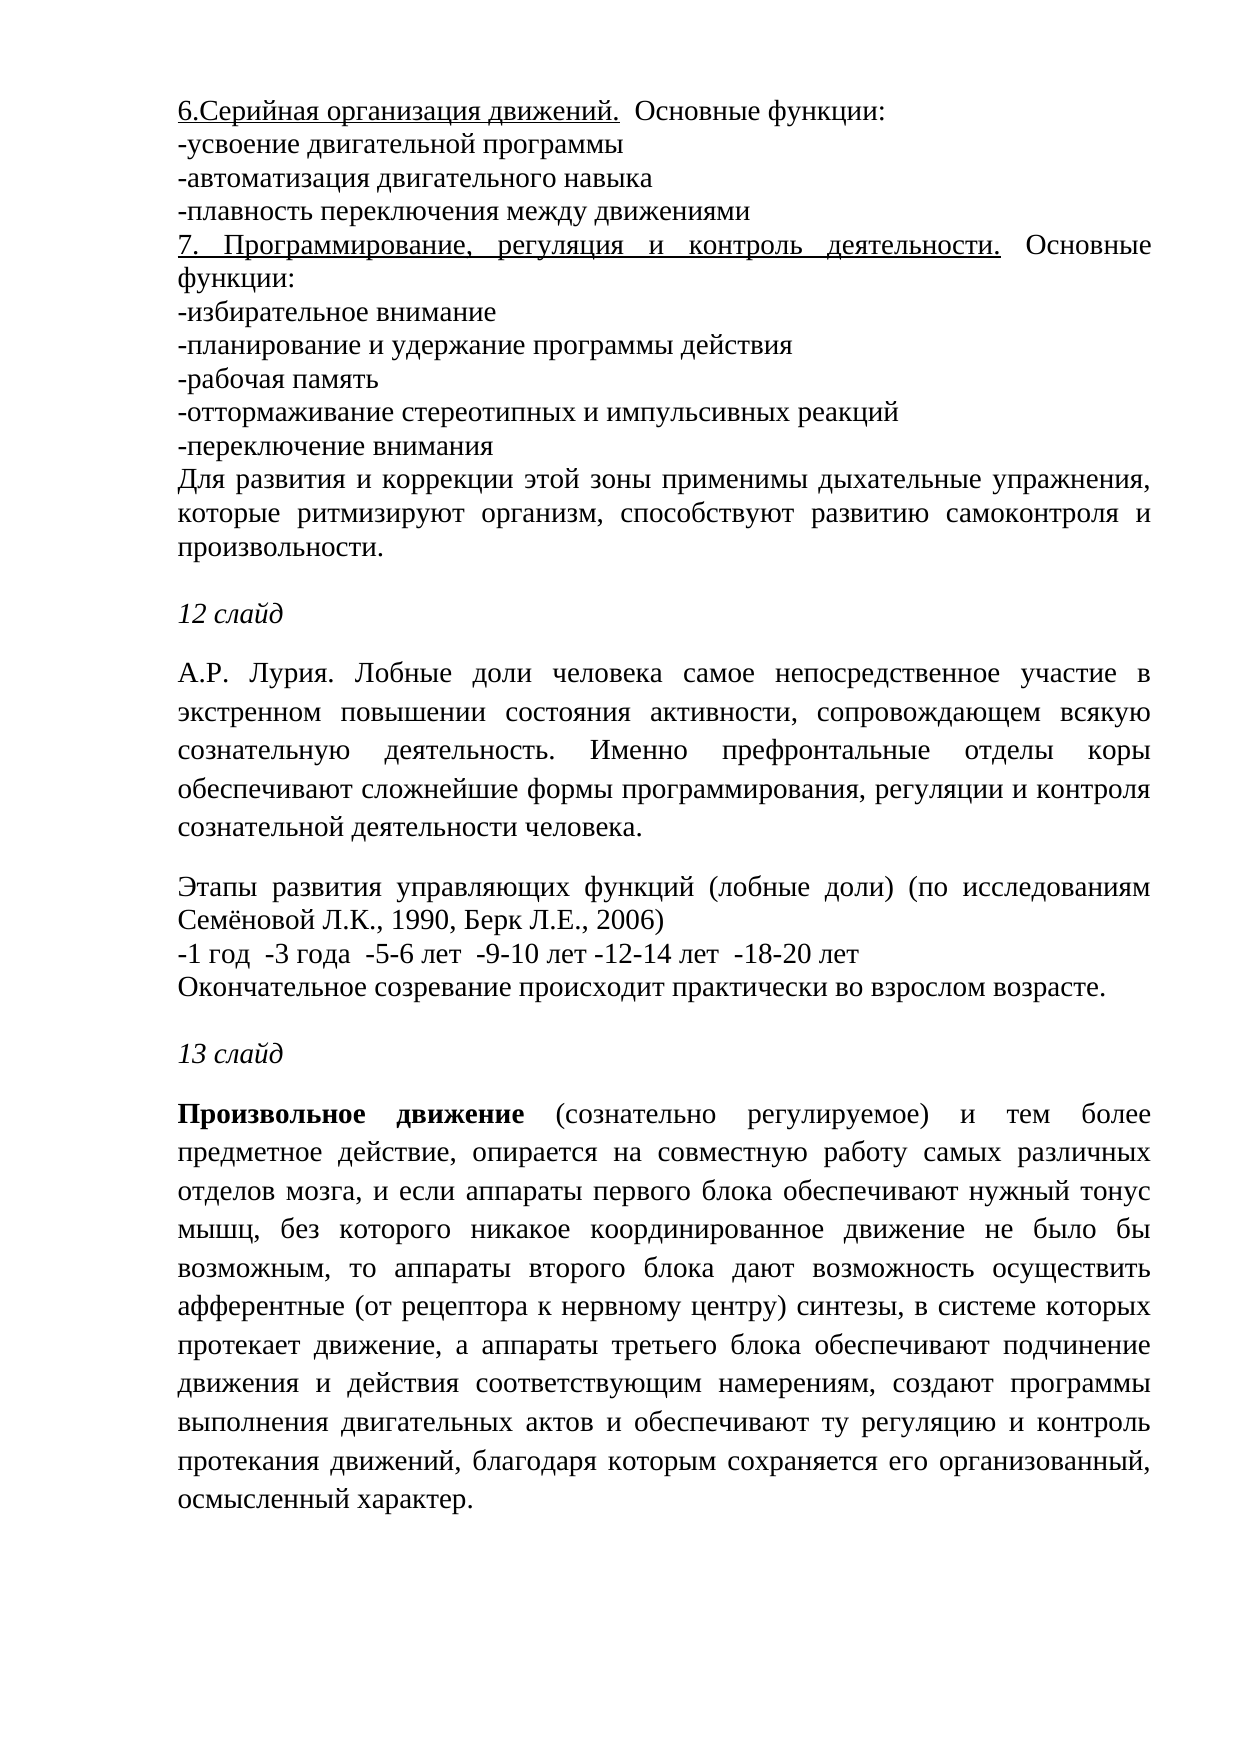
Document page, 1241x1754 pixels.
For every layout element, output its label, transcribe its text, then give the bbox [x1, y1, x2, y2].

text 6.Серийная организация движений. Основные функции: [177, 93, 1152, 126]
text -оттормаживание стереотипных и импульсивных реакций [177, 394, 1152, 428]
text -избирательное внимание [177, 294, 1152, 327]
text Произвольное движение (сознательно регулируемое) и тем более предметное действие, опирается на совместную работу самых различных отделов мозга, и если аппараты первого блока обеспечивают нужный тонус мышц, без которого никакое координированное движение не было бы возможным, то аппараты второго блока дают возможность осуществить афферентные (от рецептора к нервному центру) синтезы, в системе которых протекает движение, а аппараты третьего блока обеспечивают подчинение движения и действия соответствующим намерениям, создают программы выполнения двигательных актов и обеспечивают ту регуляцию и контроль протекания движений, благодаря которым сохраняется его организованный, осмысленный характер. [177, 1096, 1152, 1515]
text -рабочая память [177, 361, 1152, 394]
text -1 год -3 года -5-6 лет -9-10 лет -12-14 лет -18-20 лет [177, 936, 1152, 969]
text Этапы развития управляющих функций (лобные доли) (по исследованиям Семёновой Л.К., 1990, Берк Л.Е., 2006) [177, 869, 1152, 936]
text -плавность переключения между движениями [177, 193, 1152, 227]
text Окончательное созревание происходит практически во взрослом возрасте. [177, 969, 1152, 1003]
text -автоматизация двигательного навыка [177, 160, 1152, 193]
text -переключение внимания [177, 428, 1152, 462]
text 12 слайд [177, 596, 1152, 629]
text 13 слайд [177, 1036, 1152, 1070]
text 7. Программирование, регуляция и контроль деятельности. Основные функции: [177, 227, 1152, 294]
text -планирование и удержание программы действия [177, 327, 1152, 361]
text -усвоение двигательной программы [177, 126, 1152, 160]
text А.Р. Лурия. Лобные доли человека самое непосредственное участие в экстренном повышении состояния активности, сопровождающем всякую сознательную деятельность. Именно префронтальные отделы коры обеспечивают сложнейшие формы программирования, регуляции и контроля сознательной деятельности человека. [177, 655, 1152, 843]
text Для развития и коррекции этой зоны применимы дыхательные упражнения, которые ритмизируют организм, способствуют развитию самоконтроля и произвольности. [177, 462, 1152, 562]
